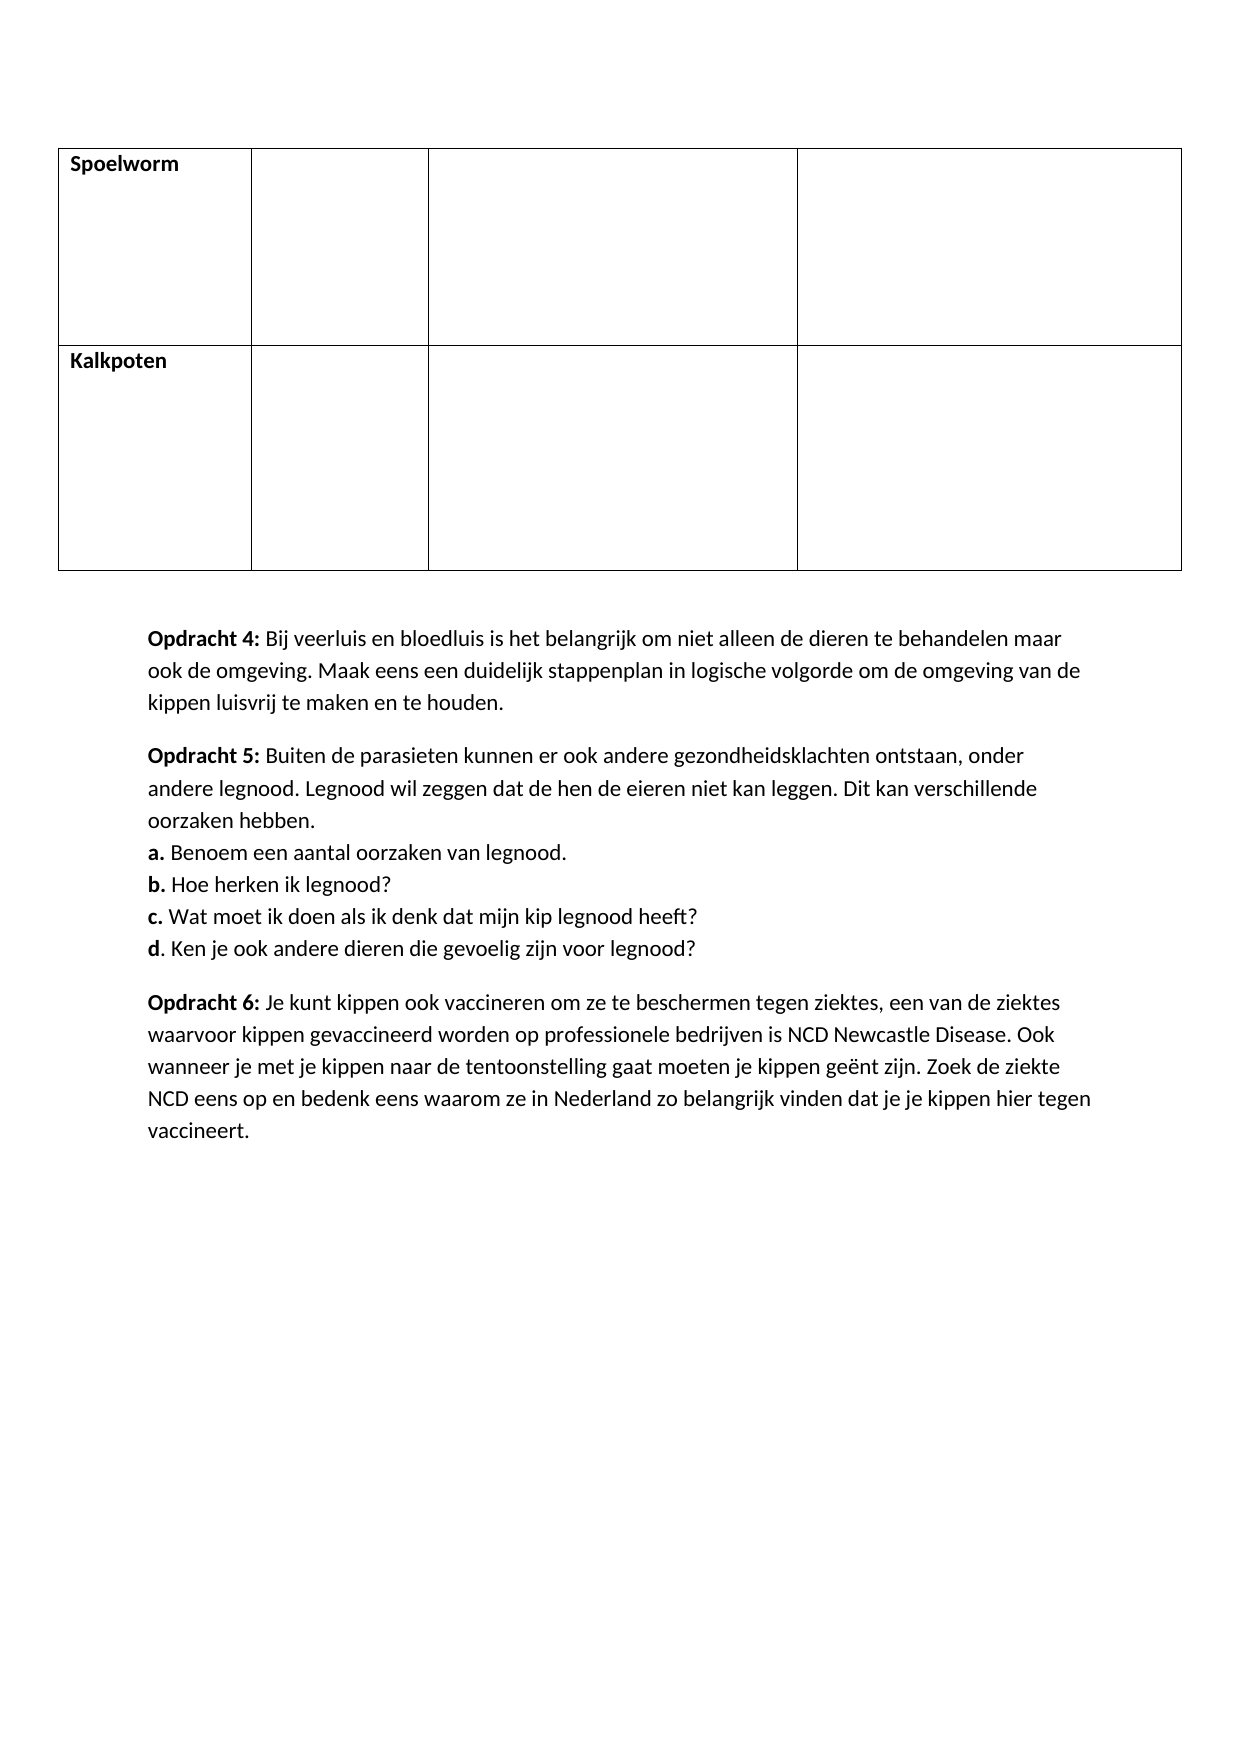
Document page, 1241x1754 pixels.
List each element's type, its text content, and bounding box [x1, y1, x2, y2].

table_cell Kalkpoten [59, 346, 251, 570]
table_cell [798, 149, 1181, 345]
table_cell Spoelworm [59, 149, 251, 345]
table_cell [252, 149, 428, 345]
table_cell [429, 346, 797, 570]
text Opdracht 6: Je kunt kippen ook vaccineren om ze te beschermen tegen ziektes, een van de ziektes waarvoor kippen gevaccineerd worden op professionele bedrijven is NCD Newcastle Disease. Ook wanneer je met je kippen naar de tentoonstelling gaat moeten je kippen geënt zijn. Zoek de ziekte NCD eens op en bedenk eens waarom ze in Nederland zo belangrijk vinden dat je je kippen hier tegen vaccineert. [148, 988, 1093, 1144]
table_cell [429, 149, 797, 345]
text Opdracht 4: Bij veerluis en bloedluis is het belangrijk om niet alleen de dieren te behandelen maar ook de omgeving. Maak eens een duidelijk stappenplan in logische volgorde om de omgeving van de kippen luisvrij te maken en te houden. [148, 624, 1093, 716]
text Opdracht 5: Buiten de parasieten kunnen er ook andere gezondheidsklachten ontstaan, onder andere legnood. Legnood wil zeggen dat de hen de eieren niet kan leggen. Dit kan verschillende oorzaken hebben. a. Benoem een aantal oorzaken van legnood. b. Hoe herken ik legnood? c. Wat moet ik doen als ik denk dat mijn kip legnood heeft? d. Ken je ook andere dieren die gevoelig zijn voor legnood? [148, 741, 1093, 963]
table_cell [798, 346, 1181, 570]
table_cell [252, 346, 428, 570]
